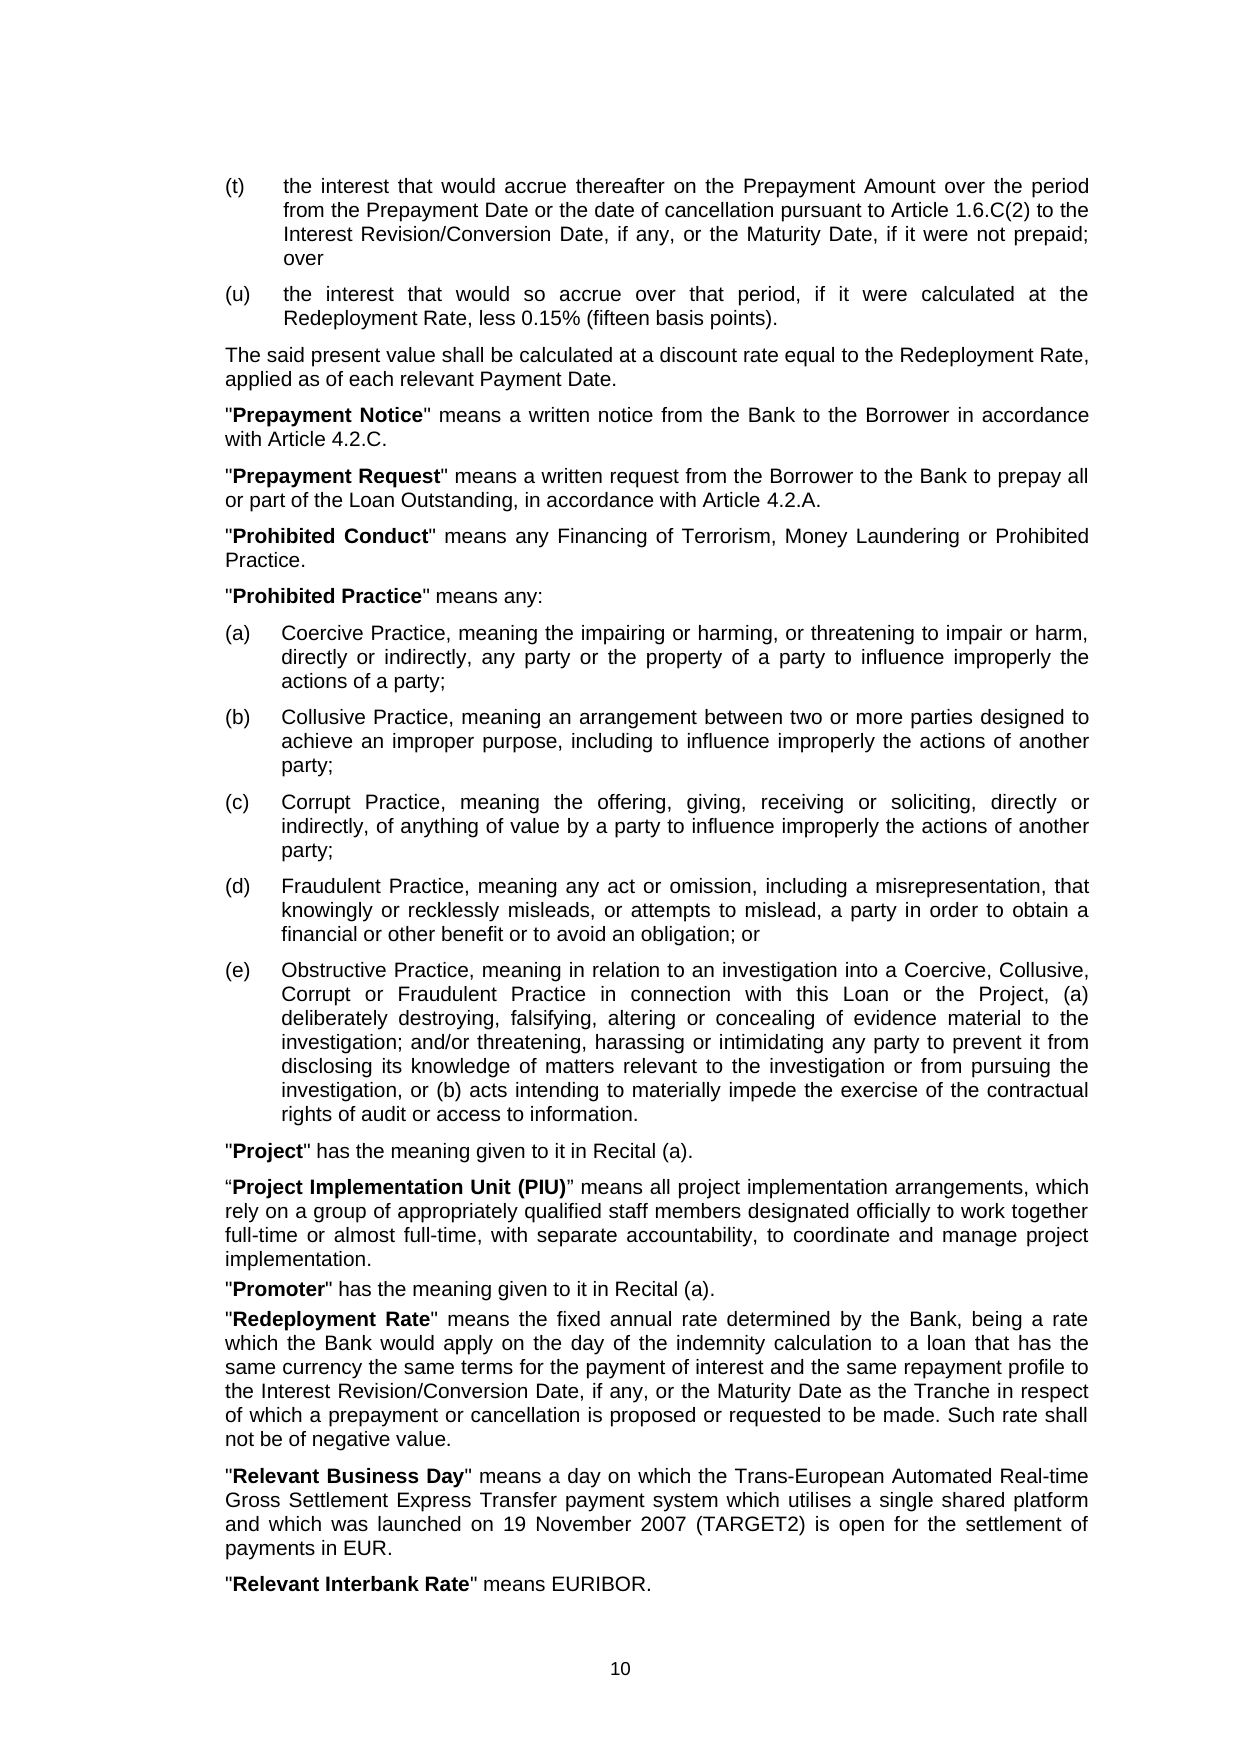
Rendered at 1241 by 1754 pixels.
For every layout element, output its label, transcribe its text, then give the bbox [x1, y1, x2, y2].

text "Redeployment Rate" means the fixed annual rate determined by the Bank, being a rate which the Bank would apply on the day of the indemnity calculation to a loan that has the same currency the same terms for the payment of interest and the same repayment profile to the Interest Revision/Conversion Date, if any, or the Maturity Date as the Tranche in respect of which a prepayment or cancellation is proposed or requested to be made. Such rate shall not be of negative value. [225, 1307, 1090, 1451]
text “Project Implementation Unit (PIU)” means all project implementation arrangements, which rely on a group of appropriately qualified staff members designated officially to work together full-time or almost full-time, with separate accountability, to coordinate and manage project implementation. [225, 1175, 1090, 1271]
text "Prepayment Request" means a written request from the Borrower to the Bank to prepay all or part of the Loan Outstanding, in accordance with Article 4.2.A. [225, 463, 1090, 511]
list the interest that would accrue thereafter on the Prepayment Amount over the period from the Prepayment Date or the date of cancellation pursuant to Article 1.6.C(2) to the Interest Revision/Conversion Date, if any, or the Maturity Date, if it were not prepaid; over [225, 174, 1090, 270]
text "Relevant Business Day" means a day on which the Trans-European Automated Real-time Gross Settlement Express Transfer payment system which utilises a single shared platform and which was launched on 19 November 2007 (TARGET2) is open for the settlement of payments in EUR. [225, 1463, 1090, 1559]
text "Prepayment Notice" means a written notice from the Bank to the Borrower in accordance with Article 4.2.C. [225, 403, 1090, 451]
text "Relevant Interbank Rate" means EURIBOR. [225, 1572, 1090, 1596]
list Fraudulent Practice, meaning any act or omission, including a misrepresentation, that knowingly or recklessly misleads, or attempts to mislead, a party in order to obtain a financial or other benefit or to avoid an obligation; or [225, 874, 1090, 946]
text The said present value shall be calculated at a discount rate equal to the Redeployment Rate, applied as of each relevant Payment Date. [225, 343, 1090, 391]
list Obstructive Practice, meaning in relation to an investigation into a Coercive, Collusive, Corrupt or Fraudulent Practice in connection with this Loan or the Project, (a) deliberately destroying, falsifying, altering or concealing of evidence material to the investigation; and/or threatening, harassing or intimidating any party to prevent it from disclosing its knowledge of matters relevant to the investigation or from pursuing the investigation, or (b) acts intending to materially impede the exercise of the contractual rights of audit or access to information. [225, 958, 1090, 1126]
list the interest that would so accrue over that period, if it were calculated at the Redeployment Rate, less 0.15% (fifteen basis points). [225, 282, 1090, 330]
text "Project" has the meaning given to it in Recital (a). [225, 1138, 1090, 1162]
text "Promoter" has the meaning given to it in Recital (a). [225, 1277, 1090, 1301]
text "Prohibited Conduct" means any Financing of Terrorism, Money Laundering or Prohibited Practice. [225, 524, 1090, 572]
list Collusive Practice, meaning an arrangement between two or more parties designed to achieve an improper purpose, including to influence improperly the actions of another party; [225, 705, 1090, 777]
list Corrupt Practice, meaning the offering, giving, receiving or soliciting, directly or indirectly, of anything of value by a party to influence improperly the actions of another party; [225, 789, 1090, 861]
list Coercive Practice, meaning the impairing or harming, or threatening to impair or harm, directly or indirectly, any party or the property of a party to influence improperly the actions of a party; [225, 621, 1090, 693]
text "Prohibited Practice" means any: [225, 584, 1090, 608]
